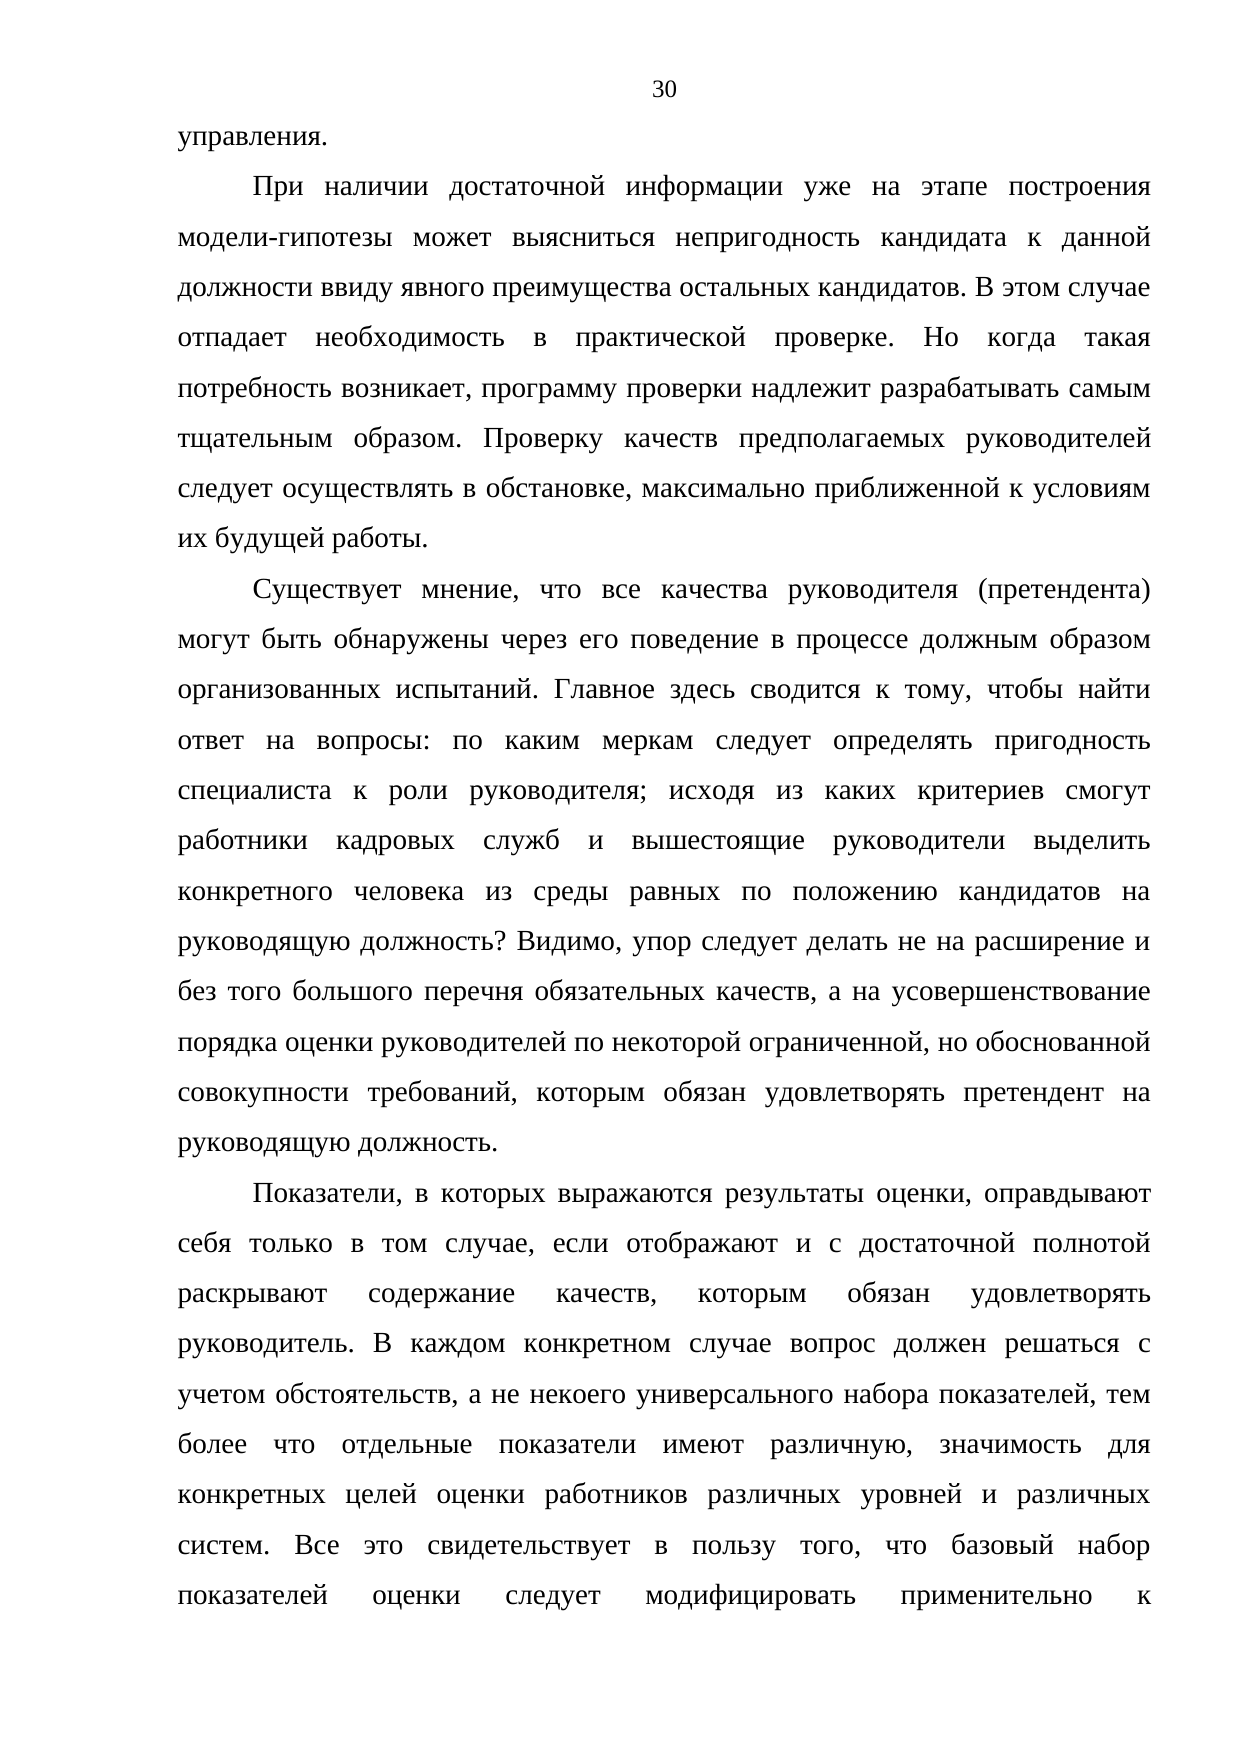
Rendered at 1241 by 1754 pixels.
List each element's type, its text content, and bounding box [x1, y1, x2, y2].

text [177, 118, 1152, 152]
text При наличии достаточной информации уже на этапе построения модели-гипотезы может выясниться непригодность кандидата к данной должности ввиду явного преимущества остальных кандидатов. В этом случае отпадает необходимость в практической проверке. Но когда такая потребность возникает, программу проверки надлежит разрабатывать самым тщательным образом. Проверку качеств предполагаемых руководителей следует осуществлять в обстановке, максимально приближенной к условиям их будущей работы. [177, 168, 1152, 554]
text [177, 1175, 1152, 1611]
text Существует мнение, что все качества руководителя (претендента) могут быть обнаружены через его поведение в процессе должным образом организованных испытаний. Главное здесь сводится к тому, чтобы найти ответ на вопросы: по каким меркам следует определять пригодность специалиста к роли руководителя; исходя из каких критериев смогут работники кадровых служб и вышестоящие руководители выделить конкретного человека из среды равных по положению кандидатов на руководящую должность? Видимо, упор следует делать не на расширение и без того большого перечня обязательных качеств, а на усовершенствование порядка оценки руководителей по некоторой ограниченной, но обоснованной совокупности требований, которым обязан удовлетворять претендент на руководящую должность. [177, 571, 1152, 1158]
